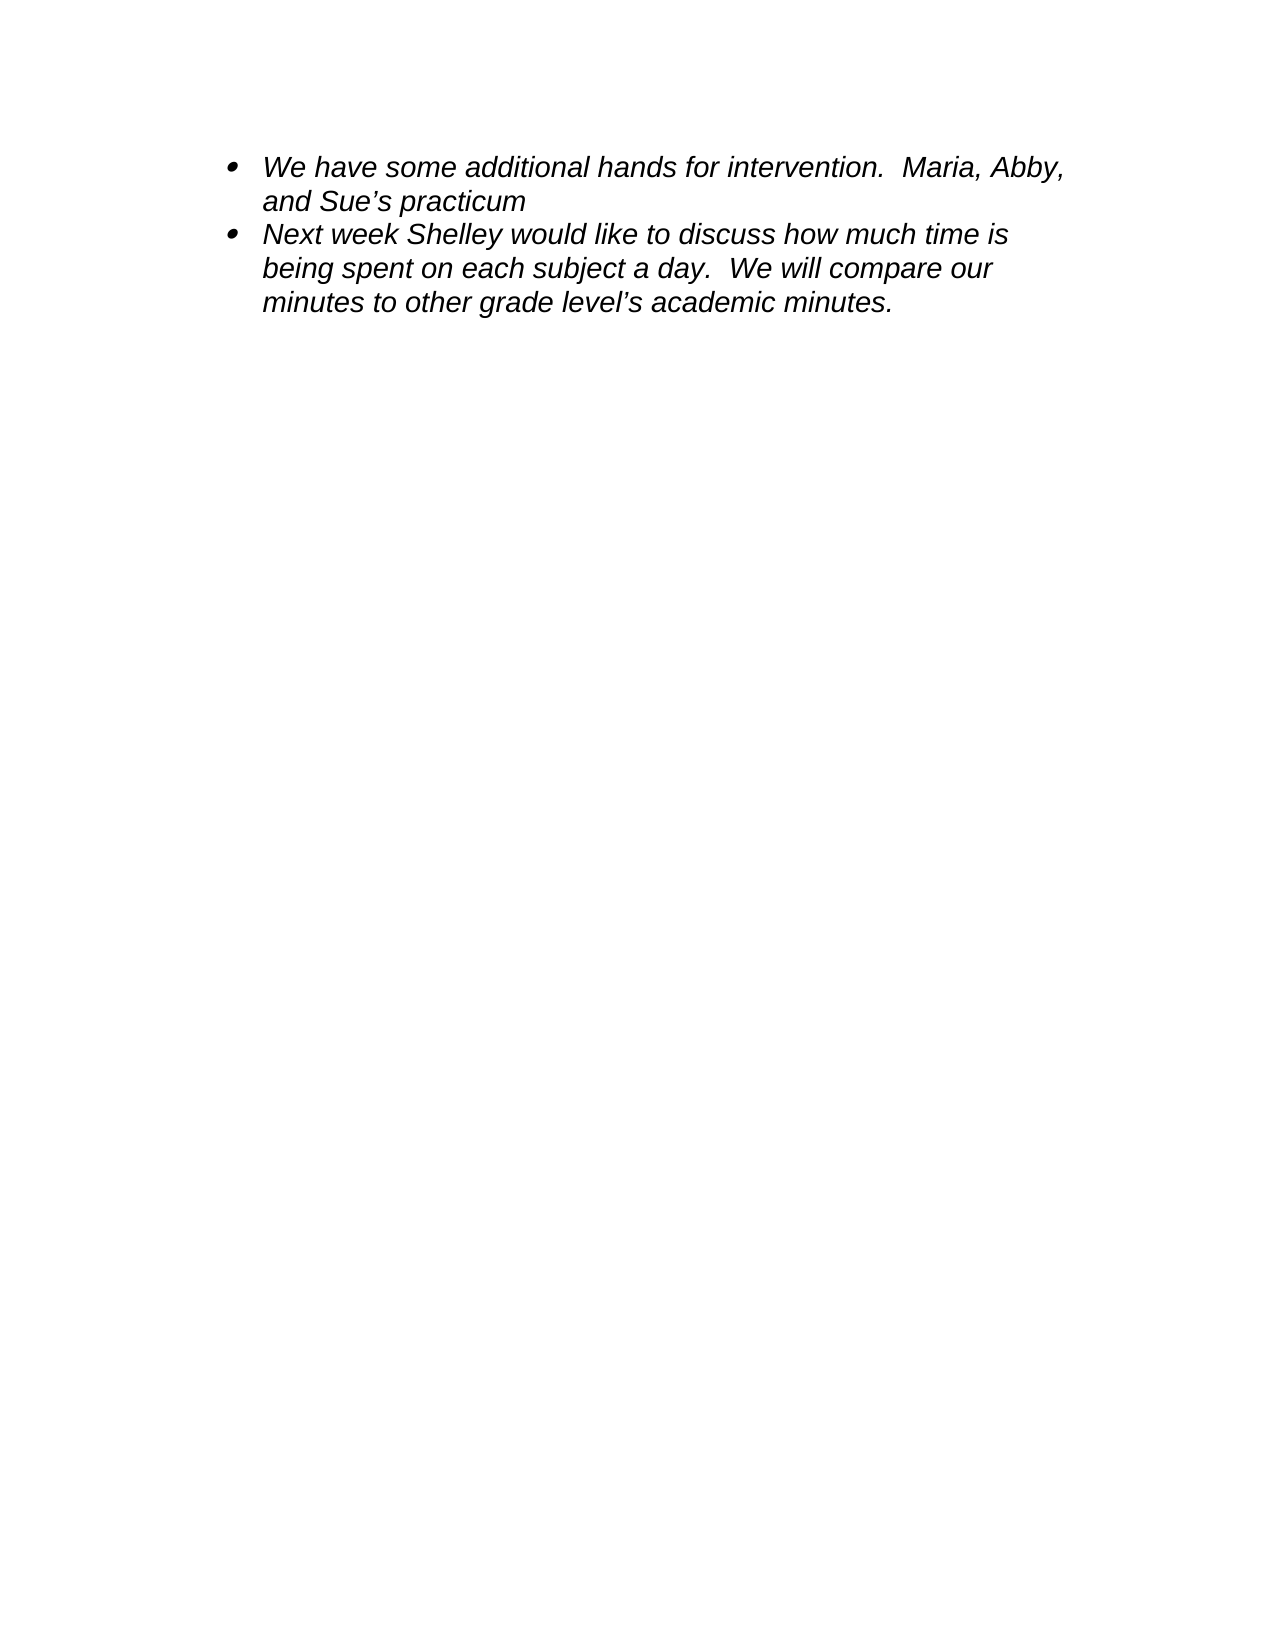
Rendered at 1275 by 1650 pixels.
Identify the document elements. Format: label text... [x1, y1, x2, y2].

list We have some additional hands for intervention. Maria, Abby, and Sue’s practicum [225, 150, 1087, 217]
list Next week Shelley would like to discuss how much time is being spent on each subject a day. We will compare our minutes to other grade level’s academic minutes. [225, 217, 1087, 318]
